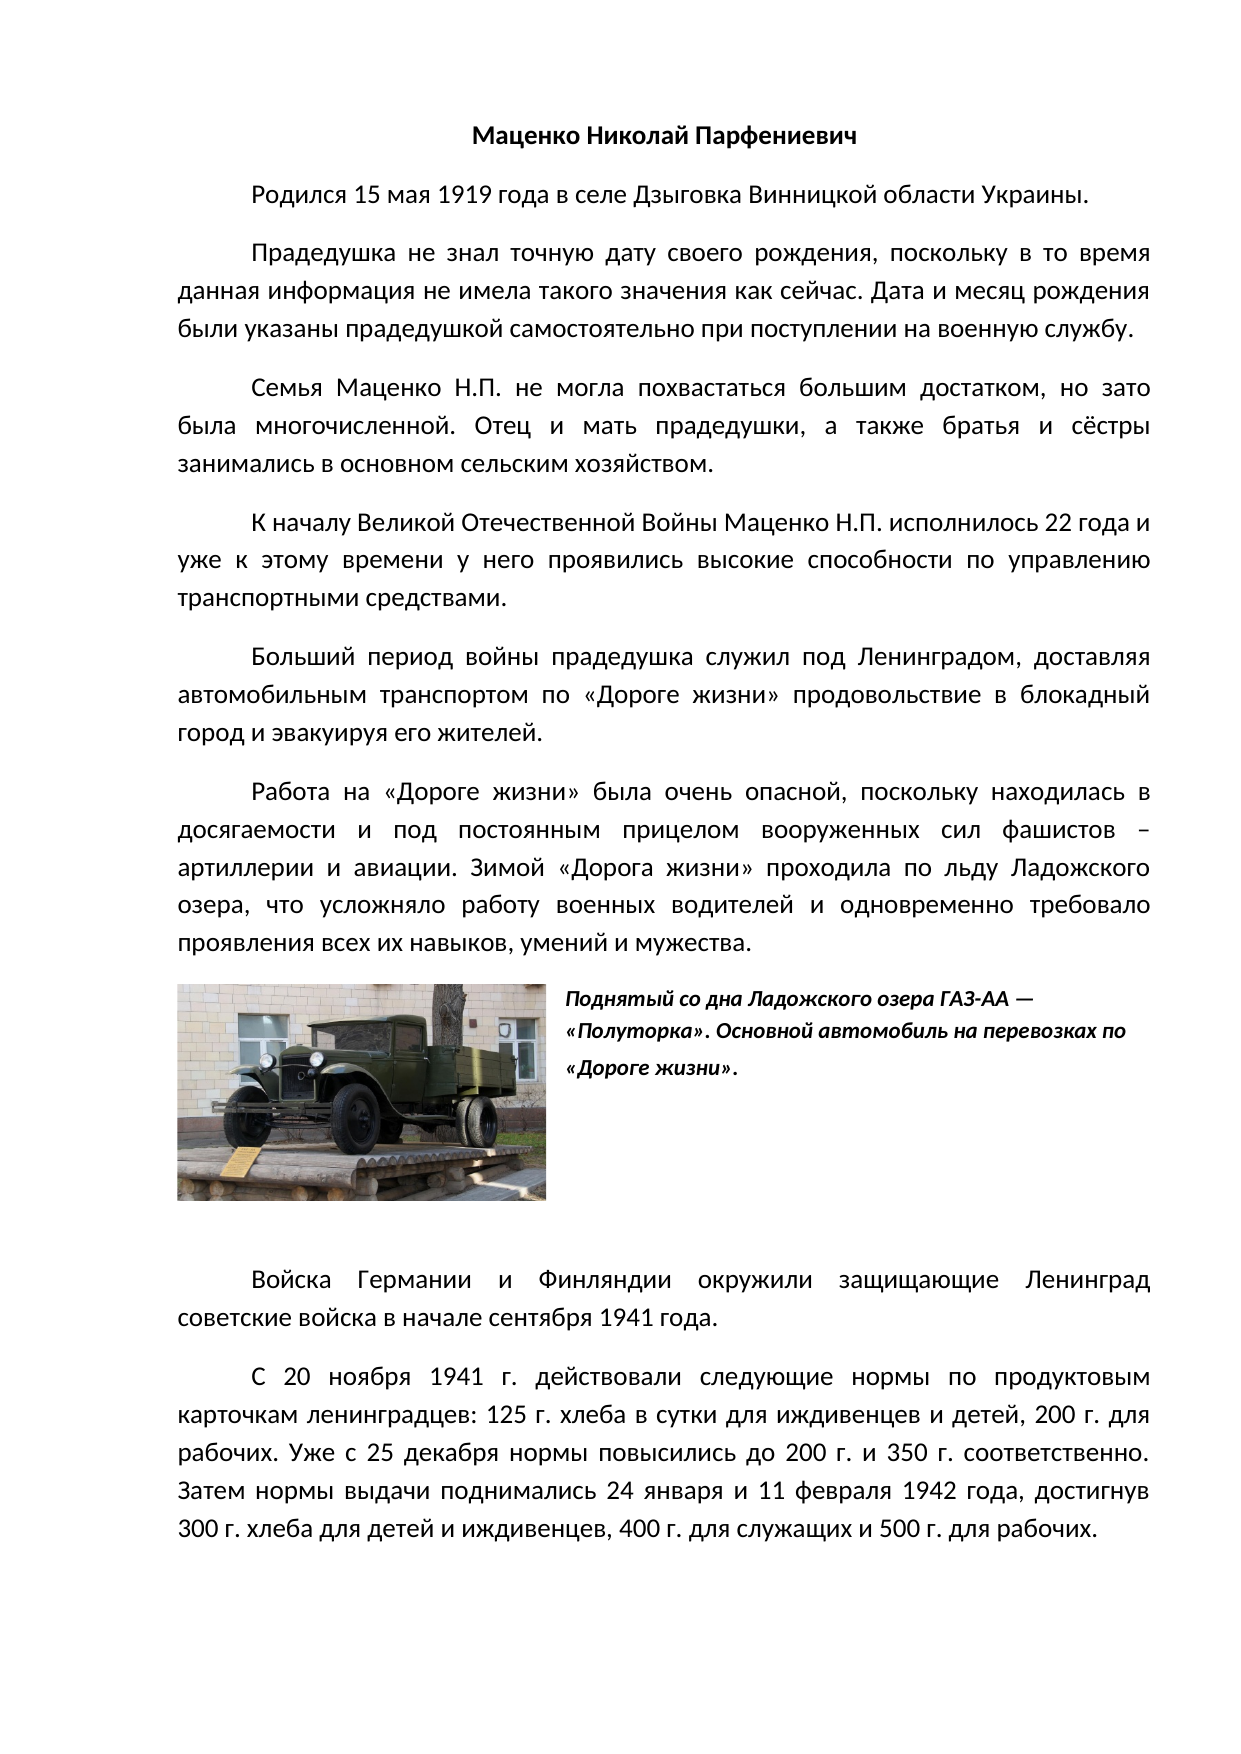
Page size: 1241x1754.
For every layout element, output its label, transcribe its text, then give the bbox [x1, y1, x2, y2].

text Прадедушка не знал точную дату своего рождения, поскольку в то время данная информация не имела такого значения как сейчас. Дата и месяц рождения были указаны прадедушкой самостоятельно при поступлении на военную службу. [177, 236, 1152, 344]
text Семья Маценко Н.П. не могла похвастаться большим достатком, но зато была многочисленной. Отец и мать прадедушки, а также братья и сёстры занимались в основном сельским хозяйством. [177, 370, 1152, 479]
text К началу Великой Отечественной Войны Маценко Н.П. исполнилось 22 года и уже к этому времени у него проявились высокие способности по управлению транспортными средствами. [177, 505, 1152, 614]
text Работа на «Дороге жизни» была очень опасной, поскольку находилась в досягаемости и под постоянным прицелом вооруженных сил фашистов – артиллерии и авиации. Зимой «Дорога жизни» проходила по льду Ладожского озера, что усложняло работу военных водителей и одновременно требовало проявления всех их навыков, умений и мужества. [177, 774, 1152, 959]
text Маценко Николай Парфениевич [177, 118, 1152, 151]
text Больший период войны прадедушка служил под Ленинградом, доставляя автомобильным транспортом по «Дороге жизни» продовольствие в блокадный город и эвакуируя его жителей. [177, 639, 1152, 748]
text Родился 15 мая 1919 года в селе Дзыговка Винницкой области Украины. [177, 177, 1152, 210]
text С 20 ноября 1941 г. действовали следующие нормы по продуктовым карточкам ленинградцев: 125 г. хлеба в сутки для иждивенцев и детей, 200 г. для рабочих. Уже с 25 декабря нормы повысились до 200 г. и 350 г. соответственно. Затем нормы выдачи поднимались 24 января и 11 февраля 1942 года, достигнув 300 г. хлеба для детей и иждивенцев, 400 г. для служащих и 500 г. для рабочих. [177, 1359, 1152, 1544]
picture [177, 984, 547, 1201]
text Войска Германии и Финляндии окружили защищающие Ленинград советские войска в начале сентября 1941 года. [177, 1262, 1152, 1333]
